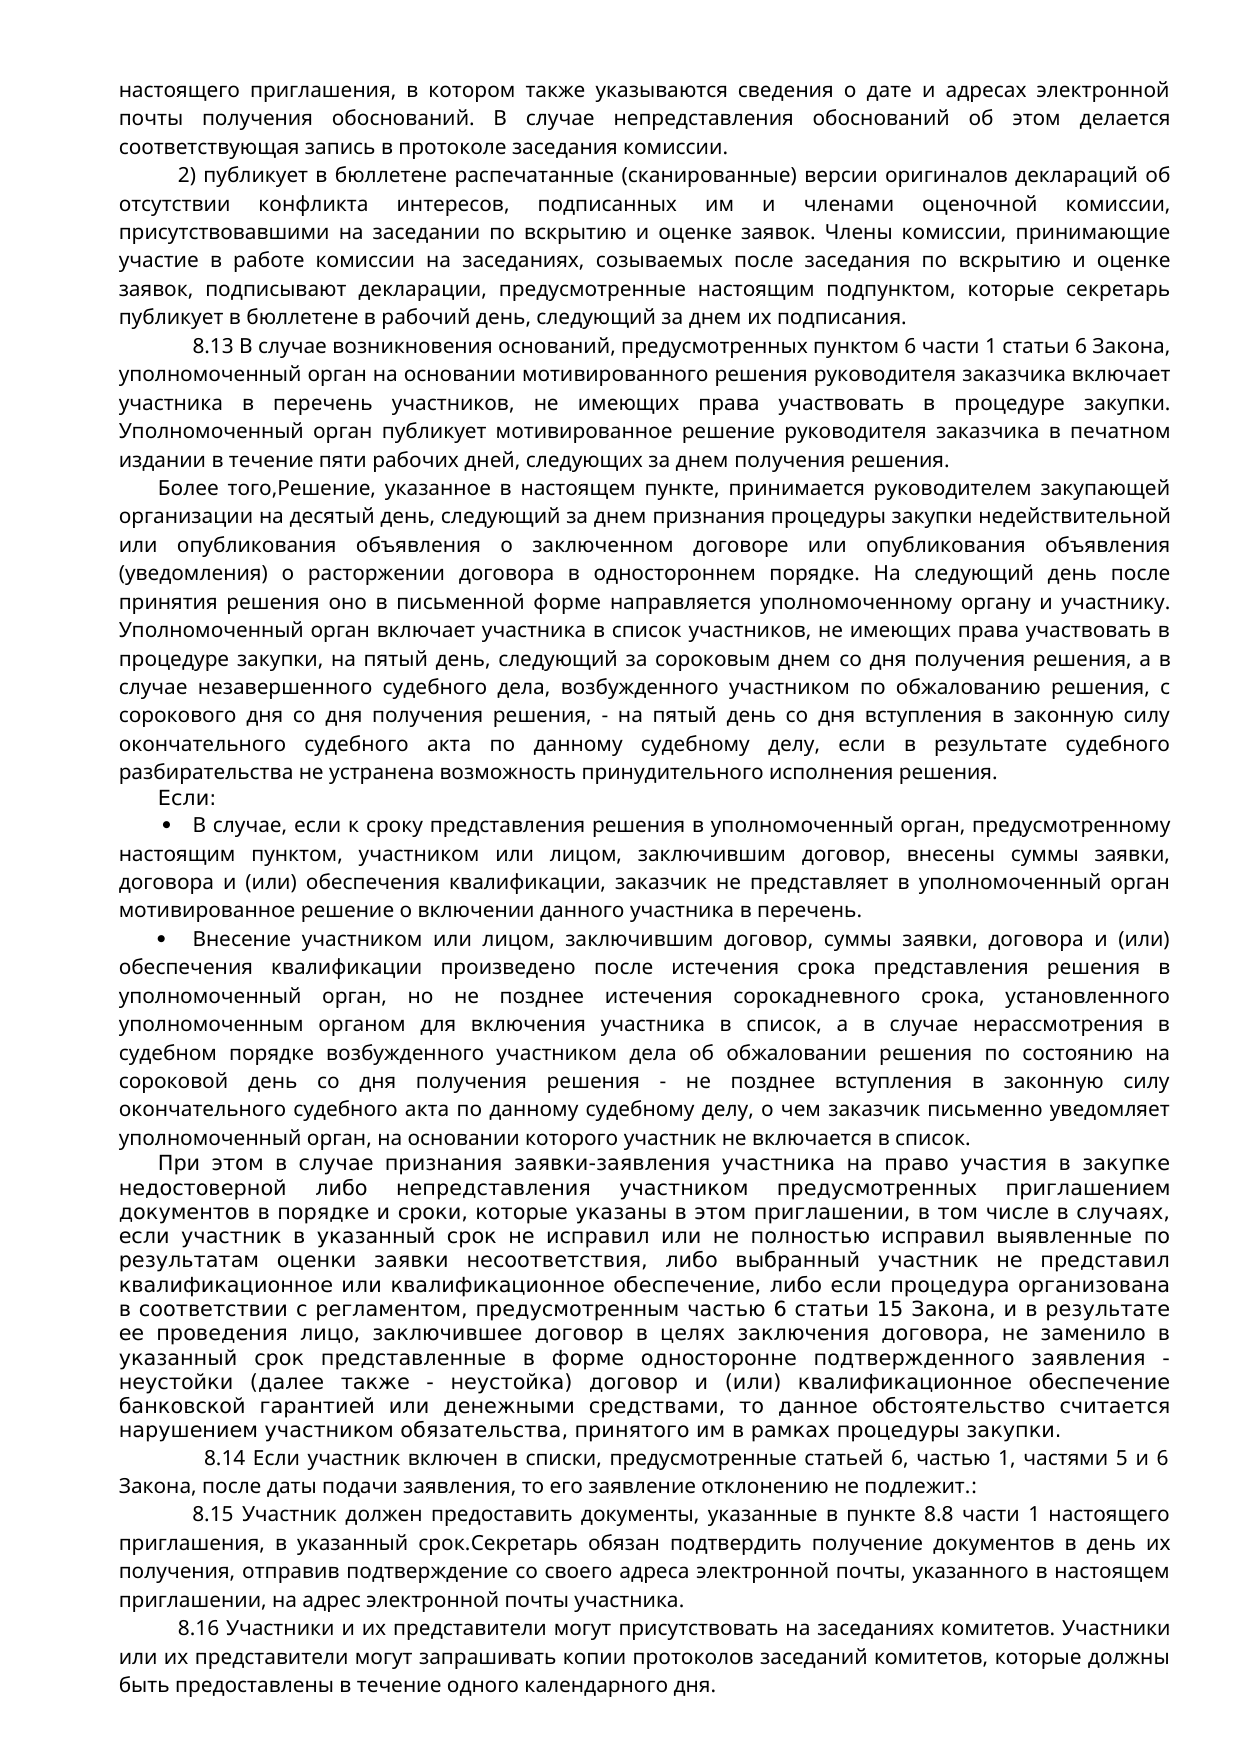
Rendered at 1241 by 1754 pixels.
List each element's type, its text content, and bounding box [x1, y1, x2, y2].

text 8.14 Если участник включен в списки, предусмотренные статьей 6, частью 1, частями 5 и 6 Закона, после даты подачи заявления, то его заявление отклонению не подлежит.: [118, 1443, 1171, 1499]
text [118, 75, 1171, 160]
text Если: [118, 786, 1171, 810]
list В случае, если к сроку представления решения в уполномоченный орган, предусмотренному настоящим пунктом, участником или лицом, заключившим договор, внесены суммы заявки, договора и (или) обеспечения квалификации, заказчик не представляет в уполномоченный орган мотивированное решение о включении данного участника в перечень. [118, 810, 1171, 924]
text При этом в случае признания заявки-заявления участника на право участия в закупке недостоверной либо непредставления участником предусмотренных приглашением документов в порядке и сроки, которые указаны в этом приглашении, в том числе в случаях, если участник в указанный срок не исправил или не полностью исправил выявленные по результатам оценки заявки несоответствия, либо выбранный участник не представил квалификационное или квалификационное обеспечение, либо если процедура организована в соответствии с регламентом, предусмотренным частью 6 статьи 15 Закона, и в результате ее проведения лицо, заключившее договор в целях заключения договора, не заменило в указанный срок представленные в форме односторонне подтвержденного заявления - неустойки (далее также - неустойка) договор и (или) квалификационное обеспечение банковской гарантией или денежными средствами, то данное обстоятельство считается нарушением участником обязательства, принятого им в рамках процедуры закупки. [118, 1151, 1171, 1443]
text 8.13 В случае возникновения оснований, предусмотренных пунктом 6 части 1 статьи 6 Закона, уполномоченный орган на основании мотивированного решения руководителя заказчика включает участника в перечень участников, не имеющих права участвовать в процедуре закупки. Уполномоченный орган публикует мотивированное решение руководителя заказчика в печатном издании в течение пяти рабочих дней, следующих за днем ​​получения решения. [118, 331, 1171, 473]
list Внесение участником или лицом, заключившим договор, суммы заявки, договора и (или) обеспечения квалификации произведено после истечения срока представления решения в уполномоченный орган, но не позднее истечения сорокадневного срока, установленного уполномоченным органом для включения участника в список, а в случае нерассмотрения в судебном порядке возбужденного участником дела об обжаловании решения по состоянию на сороковой день со дня получения решения - не позднее вступления в законную силу окончательного судебного акта по данному судебному делу, о чем заказчик письменно уведомляет уполномоченный орган, на основании которого участник не включается в список. [118, 924, 1171, 1151]
text Более того,Решение, указанное в настоящем пункте, принимается руководителем закупающей организации на десятый день, следующий за днем ​​признания процедуры закупки недействительной или опубликования объявления о заключенном договоре или опубликования объявления (уведомления) о расторжении договора в одностороннем порядке. На следующий день после принятия решения оно в письменной форме направляется уполномоченному органу и участнику. Уполномоченный орган включает участника в список участников, не имеющих права участвовать в процедуре закупки, на пятый день, следующий за сороковым днем ​​со дня получения решения, а в случае незавершенного судебного дела, возбужденного участником по обжалованию решения, с сорокового дня со дня получения решения, - на пятый день со дня вступления в законную силу окончательного судебного акта по данному судебному делу, если в результате судебного разбирательства не устранена возможность принудительного исполнения решения. [118, 473, 1171, 786]
text 8.16 Участники и их представители могут присутствовать на заседаниях комитетов. Участники или их представители могут запрашивать копии протоколов заседаний комитетов, которые должны быть предоставлены в течение одного календарного дня. [118, 1613, 1171, 1699]
text 2) публикует в бюллетене распечатанные (сканированные) версии оригиналов деклараций об отсутствии конфликта интересов, подписанных им и членами оценочной комиссии, присутствовавшими на заседании по вскрытию и оценке заявок. Члены комиссии, принимающие участие в работе комиссии на заседаниях, созываемых после заседания по вскрытию и оценке заявок, подписывают декларации, предусмотренные настоящим подпунктом, которые секретарь публикует в бюллетене в рабочий день, следующий за днем ​​их подписания. [118, 160, 1171, 331]
text 8.15 Участник должен предоставить документы, указанные в пункте 8.8 части 1 настоящего приглашения, в указанный срок.Секретарь обязан подтвердить получение документов в день их получения, отправив подтверждение со своего адреса электронной почты, указанного в настоящем приглашении, на адрес электронной почты участника. [118, 1499, 1171, 1613]
